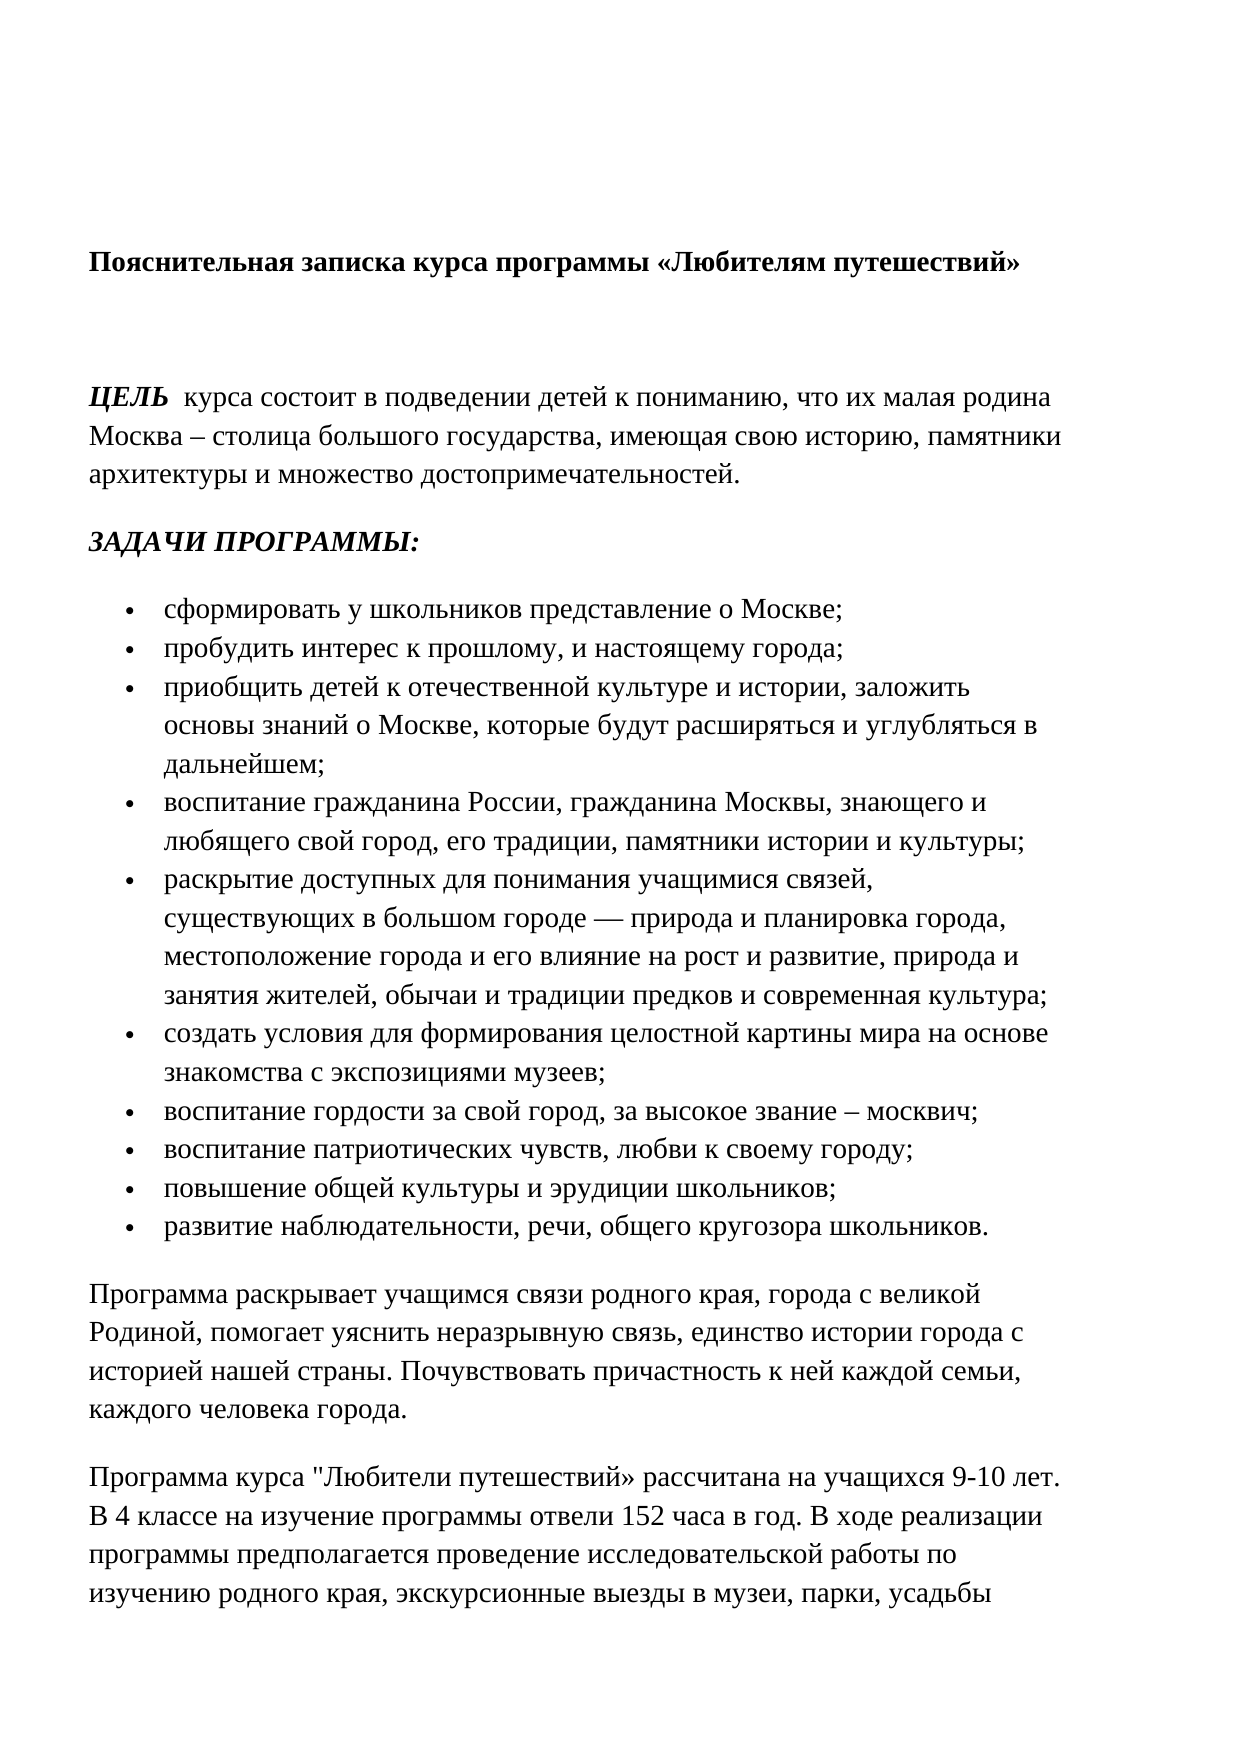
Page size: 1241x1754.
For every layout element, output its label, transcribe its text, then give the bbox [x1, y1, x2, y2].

list воспитание гражданина России, гражданина Москвы, знающего и любящего свой город, его традиции, памятники истории и культуры; [126, 784, 1063, 856]
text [88, 1459, 1063, 1608]
list создать условия для формирования целостной картины мира на основе знакомства с экспозициями музеев; [126, 1016, 1063, 1088]
list воспитание гордости за свой город, за высокое звание – москвич; [126, 1093, 1063, 1126]
text ЦЕЛЬ курса состоит в подведении детей к пониманию, что их малая родина Москва – столица большого государства, имеющая свою историю, памятники архитектуры и множество достопримечательностей. [88, 379, 1063, 490]
text Программа раскрывает учащимся связи родного края, города с великой Родиной, помогает уяснить неразрывную связь, единство истории города с историей нашей страны. Почувствовать причастность к ней каждой семьи, каждого человека города. [88, 1276, 1063, 1425]
text ЗАДАЧИ ПРОГРАММЫ: [88, 524, 1063, 557]
text Пояснительная записка курса программы «Любителям путешествий» [88, 244, 1063, 277]
list раскрытие доступных для понимания учащимися связей, существующих в большом городе — природа и планировка города, местоположение города и его влияние на рост и развитие, природа и занятия жителей, обычаи и традиции предков и современная культура; [126, 861, 1063, 1011]
list развитие наблюдательности, речи, общего кругозора школьников. [126, 1208, 1063, 1242]
list приобщить детей к отечественной культуре и истории, заложить основы знаний о Москве, которые будут расширяться и углубляться в дальнейшем; [126, 669, 1063, 779]
list пробудить интерес к прошлому, и настоящему города; [126, 630, 1063, 664]
list сформировать у школьников представление о Москве; [126, 592, 1063, 625]
list воспитание патриотических чувств, любви к своему городу; [126, 1131, 1063, 1165]
list повышение общей культуры и эрудиции школьников; [126, 1170, 1063, 1203]
